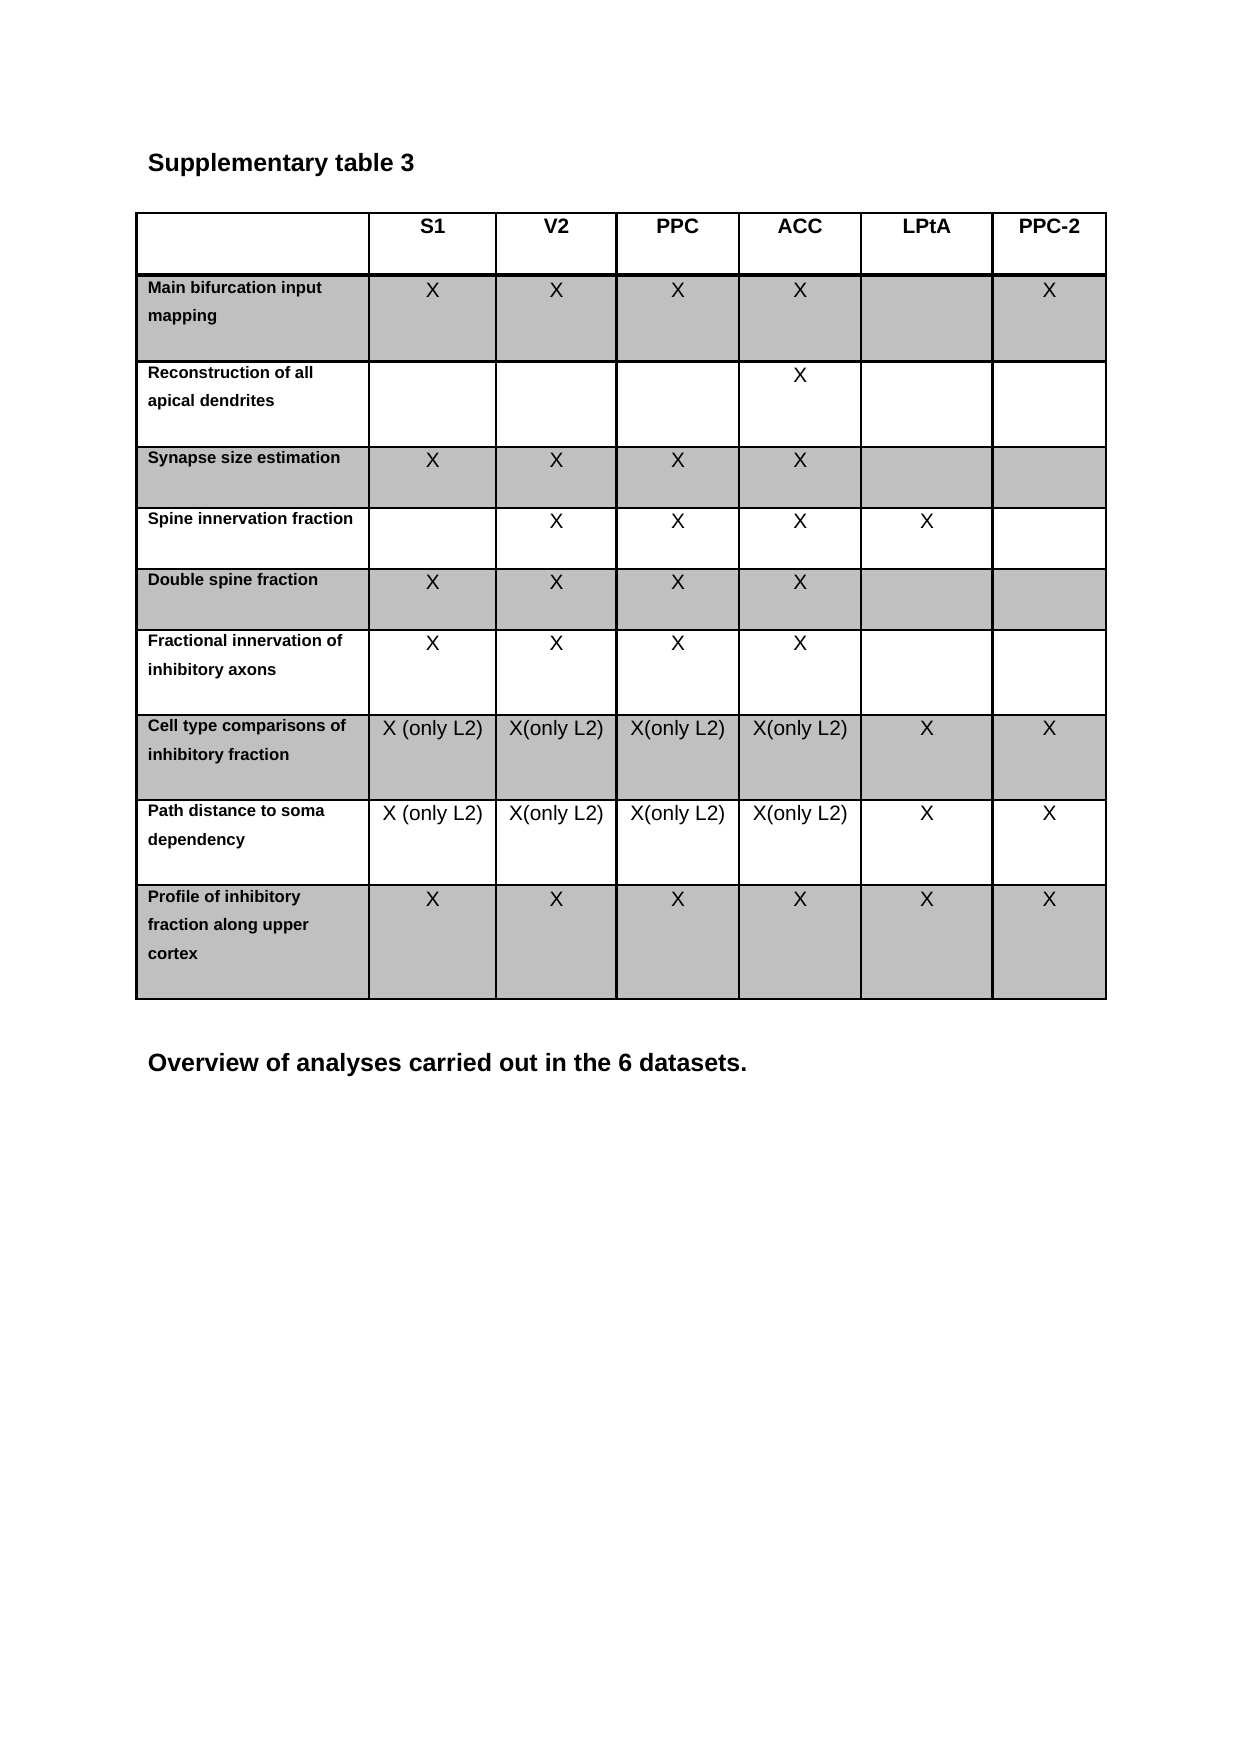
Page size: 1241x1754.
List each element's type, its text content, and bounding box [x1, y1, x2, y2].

table_cell X (only L2) [370, 801, 495, 884]
table_cell [370, 509, 495, 568]
table_cell [618, 363, 738, 446]
table_cell X [862, 716, 991, 799]
table_cell Spine innervation fraction [138, 509, 368, 568]
table_cell X [370, 448, 495, 507]
table_header S1 [370, 214, 495, 273]
table_header PPC [618, 214, 738, 273]
table_cell X [497, 570, 615, 629]
table_cell X [370, 631, 495, 714]
table_cell X(only L2) [497, 801, 615, 884]
table_cell [497, 363, 615, 446]
table_cell [862, 631, 991, 714]
table_cell [370, 363, 495, 446]
table_cell X [497, 277, 615, 360]
table_cell X(only L2) [740, 716, 860, 799]
table_cell X [862, 509, 991, 568]
table_cell X [740, 363, 860, 446]
table_cell X [862, 801, 991, 884]
table_cell X [618, 886, 738, 998]
table_header V2 [497, 214, 615, 273]
table_cell X [497, 631, 615, 714]
table_header LPtA [862, 214, 991, 273]
table_cell X [994, 277, 1105, 360]
table_cell X [370, 886, 495, 998]
table_cell X (only L2) [370, 716, 495, 799]
table_cell Cell type comparisons of inhibitory fraction [138, 716, 368, 799]
table_cell X(only L2) [618, 801, 738, 884]
table_cell X [994, 716, 1105, 799]
table_cell X [618, 570, 738, 629]
table_cell Double spine fraction [138, 570, 368, 629]
table_cell X [740, 631, 860, 714]
text Supplementary table 3 [148, 148, 1093, 176]
table_cell X [618, 631, 738, 714]
table_header [138, 214, 368, 273]
table_cell X [740, 570, 860, 629]
table_cell X [497, 448, 615, 507]
table_header PPC-2 [994, 214, 1105, 273]
text Overview of analyses carried out in the 6 datasets. [148, 1048, 1093, 1077]
table_cell X [740, 448, 860, 507]
table_cell X [497, 886, 615, 998]
table_cell Path distance to soma dependency [138, 801, 368, 884]
table_cell [994, 363, 1105, 446]
table_cell X [994, 886, 1105, 998]
table_cell X(only L2) [740, 801, 860, 884]
table_cell X [862, 886, 991, 998]
table_cell X [740, 277, 860, 360]
table_cell [994, 570, 1105, 629]
table_cell Reconstruction of all apical dendrites [138, 363, 368, 446]
table_cell [862, 363, 991, 446]
table_cell [862, 570, 991, 629]
table_cell Synapse size estimation [138, 448, 368, 507]
table_cell Main bifurcation input mapping [138, 277, 368, 360]
table_cell Profile of inhibitory fraction along upper cortex [138, 886, 368, 998]
table_cell X [618, 509, 738, 568]
table_cell X [370, 277, 495, 360]
table_cell X(only L2) [618, 716, 738, 799]
table_cell [994, 448, 1105, 507]
table_header ACC [740, 214, 860, 273]
table_cell X(only L2) [497, 716, 615, 799]
table_cell X [370, 570, 495, 629]
table_cell X [618, 448, 738, 507]
table_cell X [994, 801, 1105, 884]
table_cell X [740, 886, 860, 998]
table_cell [994, 509, 1105, 568]
table_cell Fractional innervation of inhibitory axons [138, 631, 368, 714]
table_cell [994, 631, 1105, 714]
table_cell [862, 277, 991, 360]
table_cell [862, 448, 991, 507]
table_cell X [618, 277, 738, 360]
table_cell X [497, 509, 615, 568]
table_cell X [740, 509, 860, 568]
